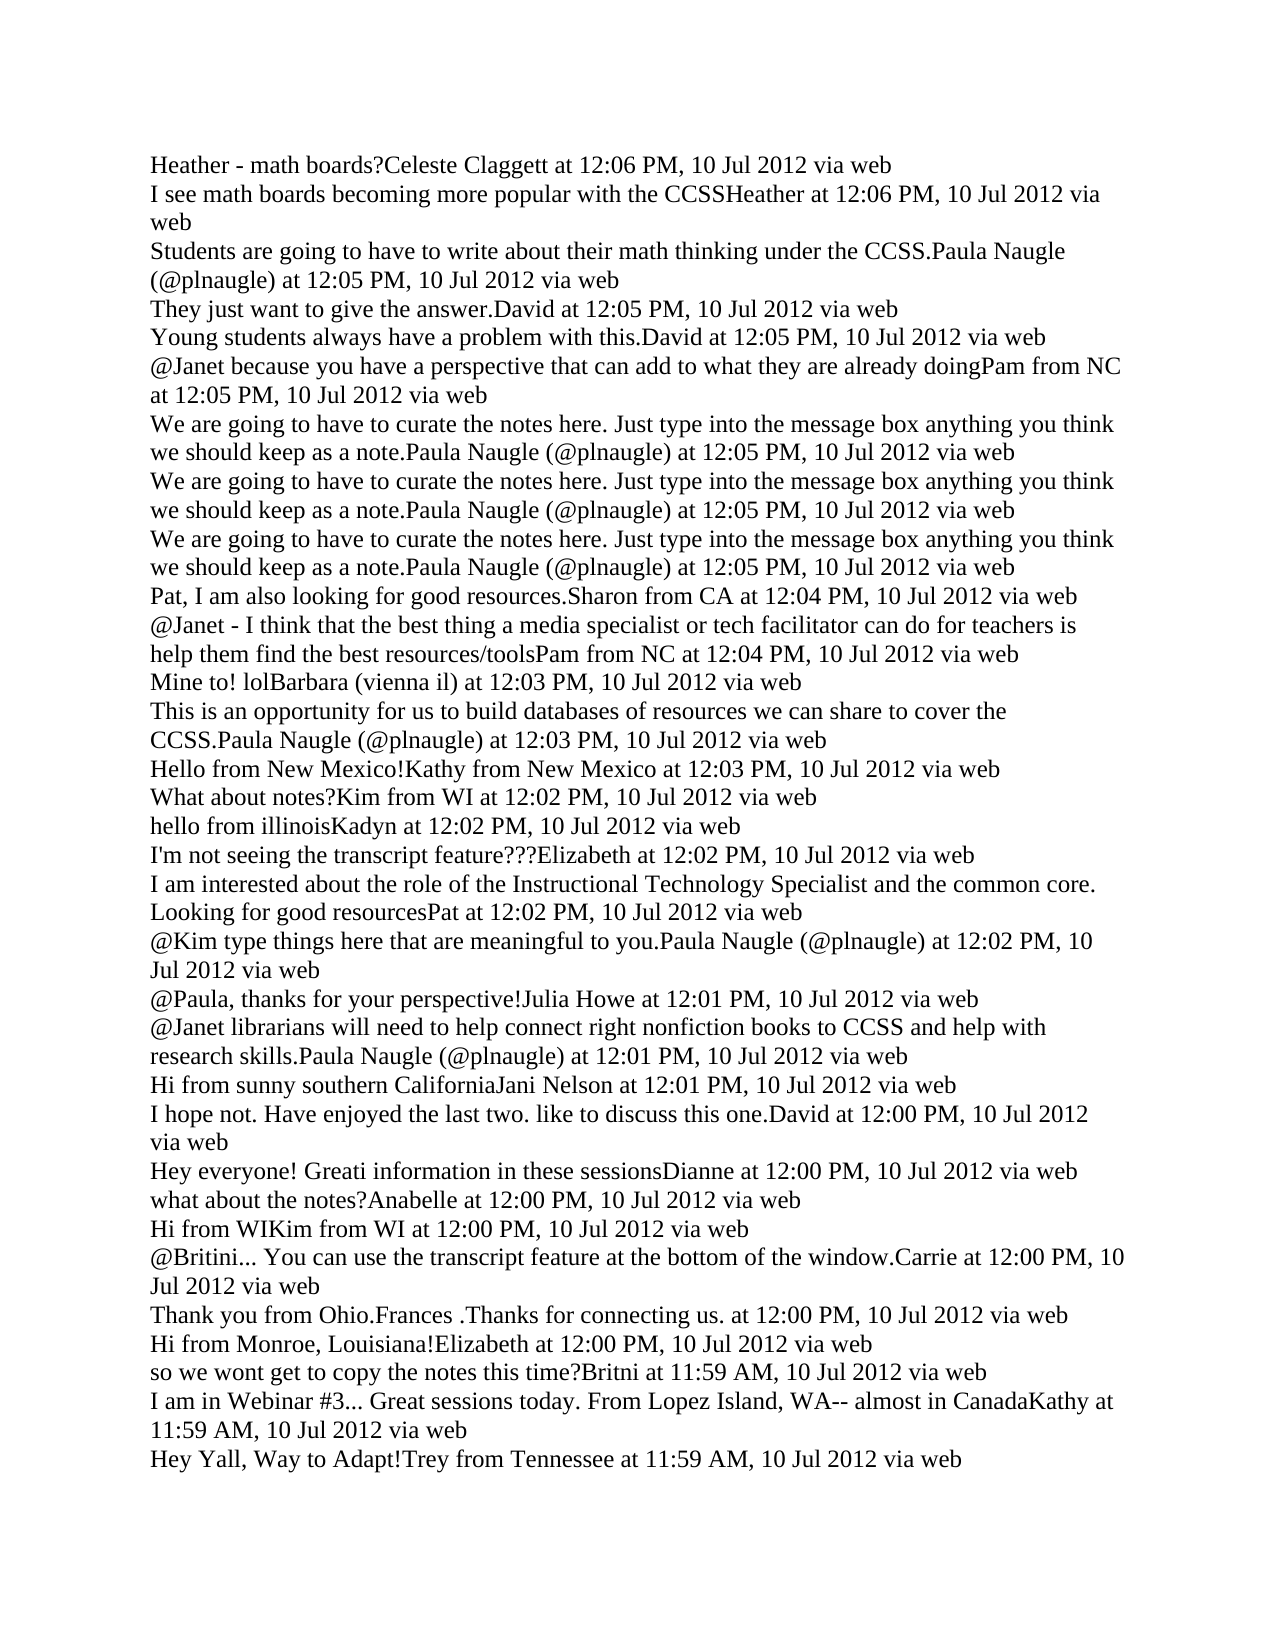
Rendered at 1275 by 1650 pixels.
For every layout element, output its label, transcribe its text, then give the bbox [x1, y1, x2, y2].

text @Paula, thanks for your perspective!Julia Howe at 12:01 PM, 10 Jul 2012 via web [150, 984, 1125, 1012]
text Mine to! lolBarbara (vienna il) at 12:03 PM, 10 Jul 2012 via web [150, 667, 1125, 696]
text Hello from New Mexico!Kathy from New Mexico at 12:03 PM, 10 Jul 2012 via web [150, 754, 1125, 782]
text @Britini... You can use the transcript feature at the bottom of the window.Carrie at 12:00 PM, 10 Jul 2012 via web [150, 1242, 1125, 1300]
text @Janet because you have a perspective that can add to what they are already doingPam from NC at 12:05 PM, 10 Jul 2012 via web [150, 351, 1125, 409]
text We are going to have to curate the notes here. Just type into the message box anything you think we should keep as a note.Paula Naugle (@plnaugle) at 12:05 PM, 10 Jul 2012 via web [150, 466, 1125, 524]
text Thank you from Ohio.Frances .Thanks for connecting us. at 12:00 PM, 10 Jul 2012 via web [150, 1300, 1125, 1329]
text Heather - math boards?Celeste Claggett at 12:06 PM, 10 Jul 2012 via web [150, 150, 1125, 179]
text I am interested about the role of the Instructional Technology Specialist and the common core. Looking for good resourcesPat at 12:02 PM, 10 Jul 2012 via web [150, 869, 1125, 926]
text I am in Webinar #3... Great sessions today. From Lopez Island, WA-- almost in CanadaKathy at 11:59 AM, 10 Jul 2012 via web [150, 1386, 1125, 1444]
text what about the notes?Anabelle at 12:00 PM, 10 Jul 2012 via web [150, 1185, 1125, 1214]
text They just want to give the answer.David at 12:05 PM, 10 Jul 2012 via web [150, 294, 1125, 322]
text What about notes?Kim from WI at 12:02 PM, 10 Jul 2012 via web [150, 782, 1125, 811]
text Hi from WIKim from WI at 12:00 PM, 10 Jul 2012 via web [150, 1214, 1125, 1242]
text so we wont get to copy the notes this time?Britni at 11:59 AM, 10 Jul 2012 via web [150, 1357, 1125, 1386]
text Hi from sunny southern CaliforniaJani Nelson at 12:01 PM, 10 Jul 2012 via web [150, 1070, 1125, 1099]
text hello from illinoisKadyn at 12:02 PM, 10 Jul 2012 via web [150, 811, 1125, 840]
text I'm not seeing the transcript feature???Elizabeth at 12:02 PM, 10 Jul 2012 via web [150, 840, 1125, 869]
text Pat, I am also looking for good resources.Sharon from CA at 12:04 PM, 10 Jul 2012 via web [150, 581, 1125, 610]
text We are going to have to curate the notes here. Just type into the message box anything you think we should keep as a note.Paula Naugle (@plnaugle) at 12:05 PM, 10 Jul 2012 via web [150, 524, 1125, 581]
text We are going to have to curate the notes here. Just type into the message box anything you think we should keep as a note.Paula Naugle (@plnaugle) at 12:05 PM, 10 Jul 2012 via web [150, 409, 1125, 466]
text I see math boards becoming more popular with the CCSSHeather at 12:06 PM, 10 Jul 2012 via web [150, 179, 1125, 236]
text @Janet librarians will need to help connect right nonfiction books to CCSS and help with research skills.Paula Naugle (@plnaugle) at 12:01 PM, 10 Jul 2012 via web [150, 1012, 1125, 1070]
text I hope not. Have enjoyed the last two. like to discuss this one.David at 12:00 PM, 10 Jul 2012 via web [150, 1099, 1125, 1156]
text @Janet - I think that the best thing a media specialist or tech facilitator can do for teachers is help them find the best resources/toolsPam from NC at 12:04 PM, 10 Jul 2012 via web [150, 610, 1125, 667]
text Young students always have a problem with this.David at 12:05 PM, 10 Jul 2012 via web [150, 322, 1125, 351]
text Hi from Monroe, Louisiana!Elizabeth at 12:00 PM, 10 Jul 2012 via web [150, 1329, 1125, 1357]
text Hey everyone! Greati information in these sessionsDianne at 12:00 PM, 10 Jul 2012 via web [150, 1156, 1125, 1185]
text @Kim type things here that are meaningful to you.Paula Naugle (@plnaugle) at 12:02 PM, 10 Jul 2012 via web [150, 926, 1125, 984]
text This is an opportunity for us to build databases of resources we can share to cover the CCSS.Paula Naugle (@plnaugle) at 12:03 PM, 10 Jul 2012 via web [150, 696, 1125, 754]
text Hey Yall, Way to Adapt!Trey from Tennessee at 11:59 AM, 10 Jul 2012 via web [150, 1444, 1125, 1472]
text Students are going to have to write about their math thinking under the CCSS.Paula Naugle (@plnaugle) at 12:05 PM, 10 Jul 2012 via web [150, 236, 1125, 294]
